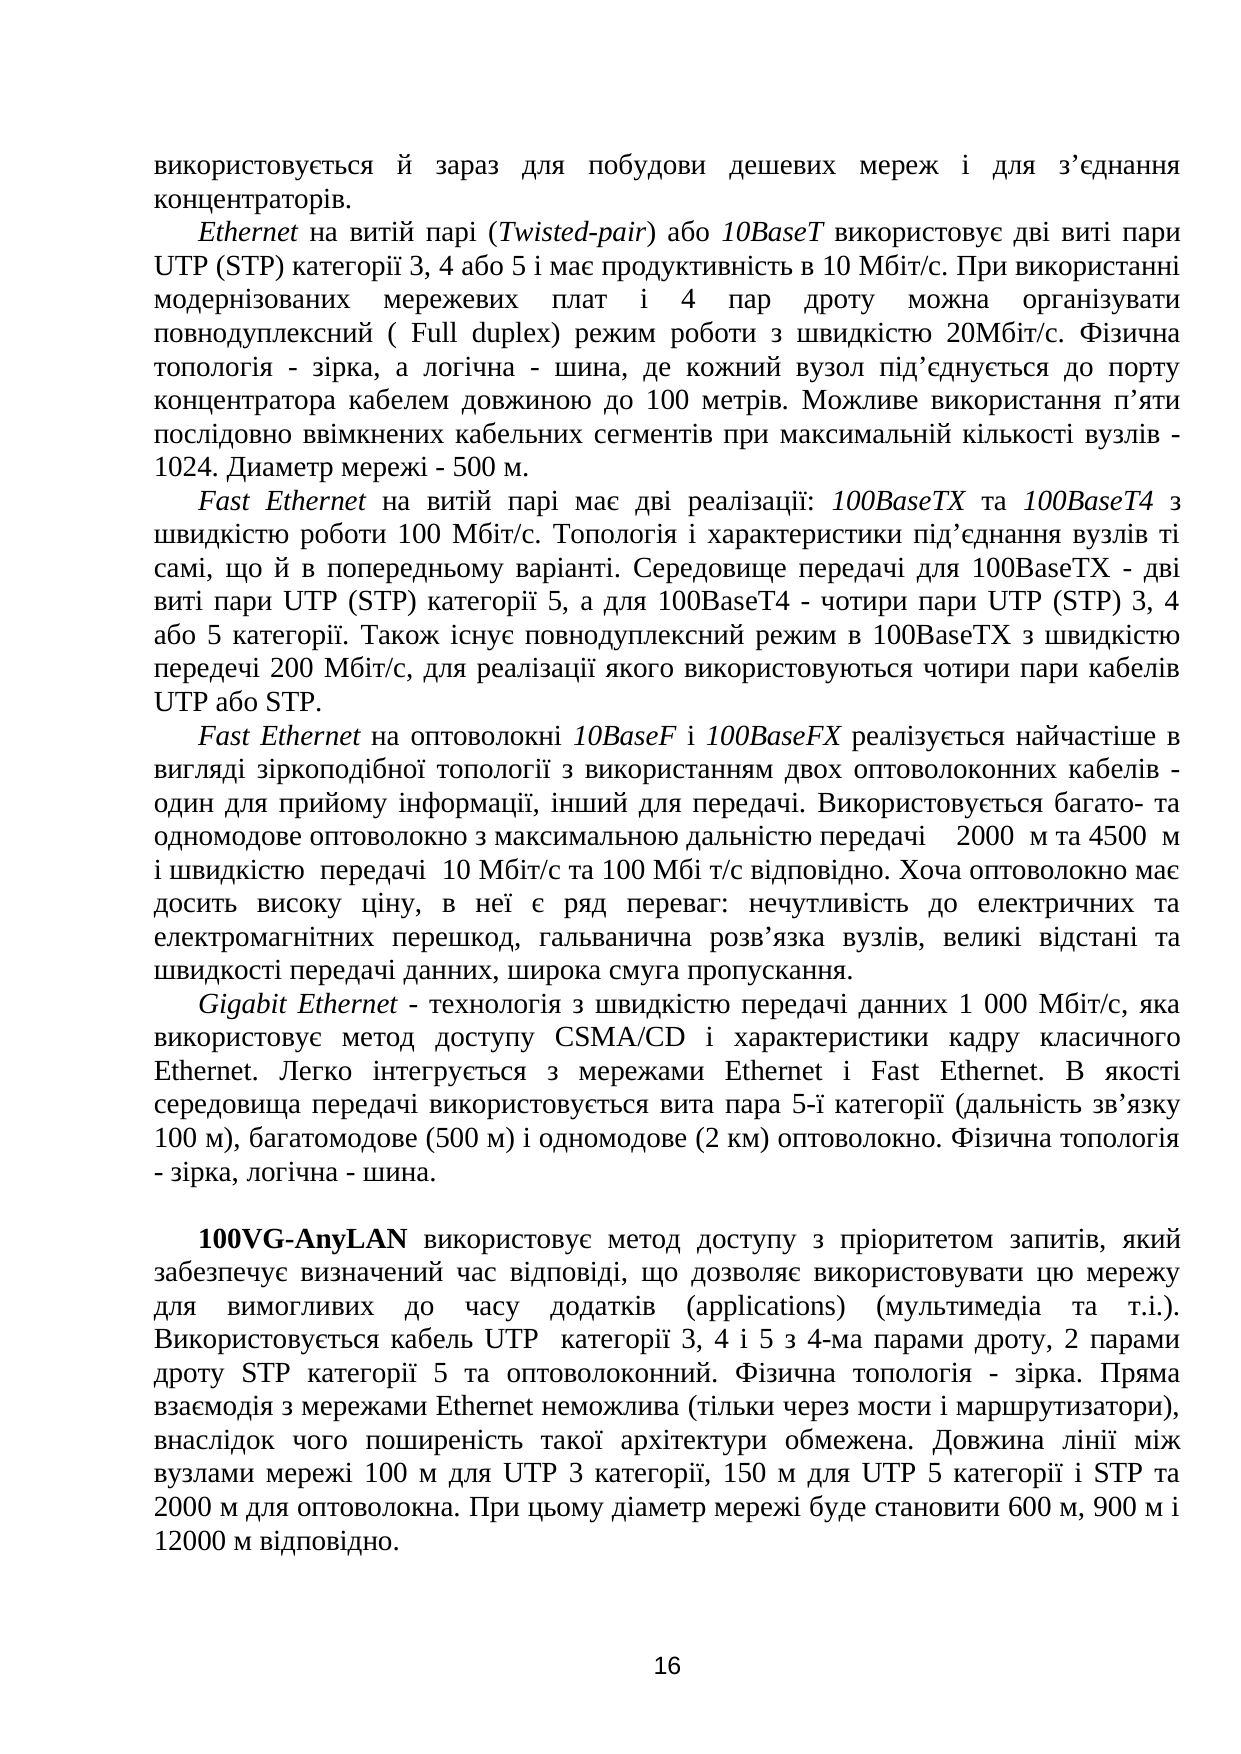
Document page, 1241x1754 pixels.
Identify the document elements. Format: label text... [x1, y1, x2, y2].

text Fast Ethernet на витій парі має дві реалізації: 100BaseTX та 100BaseT4 з швидкістю роботи 100 Мбіт/с. Топологія і характеристики під’єднання вузлів ті самі, що й в попередньому варіанті. Середовище передачі для 100BaseTX - дві виті пари UTP (STP) категорії 5, а для 100BaseT4 - чотири пари UTP (STP) 3, 4 або 5 категорії. Також існує повнодуплексний режим в 100BaseTX з швидкістю передечі 200 Мбіт/с, для реалізації якого використовуються чотири пари кабелів UTP або STP. [153, 483, 1181, 718]
text Fast Ethernet на оптоволокні 10BaseF і 100BaseFX реалізується найчастіше в вигляді зіркоподібної топології з використанням двох оптоволоконних кабелів - один для прийому інформації, інший для передачі. Використовується багато- та одномодове оптоволокно з максимальною дальністю передачі 2000 м та 4500 м і швидкістю передачі 10 Мбіт/с та 100 Мбі т/с відповідно. Хоча оптоволокно має досить високу ціну, в неї є ряд переваг: нечутливість до електричних та електромагнітних перешкод, гальванична розв’язка вузлів, великі відстані та швидкості передачі данних, широка смуга пропускання. [153, 718, 1181, 986]
text Ethernet на витій парі (Twisted-pair) або 10BaseT використовує дві виті пари UTP (STP) категорії 3, 4 або 5 і має продуктивність в 10 Мбіт/с. При використанні модернізованих мережевих плат і 4 пар дроту можна організувати повнодуплексний ( Full duplex) режим роботи з швидкістю 20Мбіт/с. Фізична топологія - зірка, а логічна - шина, де кожний вузол під’єднується до порту концентратора кабелем довжиною до 100 метрів. Можливе використання п’яти послідовно ввімкнених кабельних сегментів при максимальній кількості вузлів - 1024. Диаметр мережі - 500 м. [153, 215, 1181, 483]
text 100VG-AnyLAN використовує метод доступу з пріоритетом запитів, який забезпечує визначений час відповіді, що дозволяє використовувати цю мережу для вимогливих до часу додатків (applications) (мультимедіа та т.і.). Використовується кабель UTP категорії 3, 4 і 5 з 4-ма парами дроту, 2 парами дроту STP категорії 5 та оптоволоконний. Фізична топологія - зірка. Пряма взаємодія з мережами Ethernet неможлива (тільки через мости і маршрутизатори), внаслідок чого поширеність такої архітектури обмежена. Довжина лінії між вузлами мережі 100 м для UTP 3 категорії, 150 м для UTP 5 категорії і STP та 2000 м для оптоволокна. При цьому діаметр мережі буде становити 600 м, 900 м і 12000 м відповідно. [153, 1221, 1181, 1556]
text Gigabit Ethernet - технологія з швидкістю передачі данних 1 000 Мбіт/с, яка використовує метод доступу CSMA/CD і характеристики кадру класичного Ethernet. Легко інтегрується з мережами Ethernet і Fast Ethernet. В якості середовища передачі використовується вита пара 5-ї категорії (дальність зв’язку 100 м), багатомодове (500 м) і одномодове (2 км) оптоволокно. Фізична топологія - зірка, логічна - шина. [153, 986, 1181, 1187]
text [153, 148, 1181, 215]
